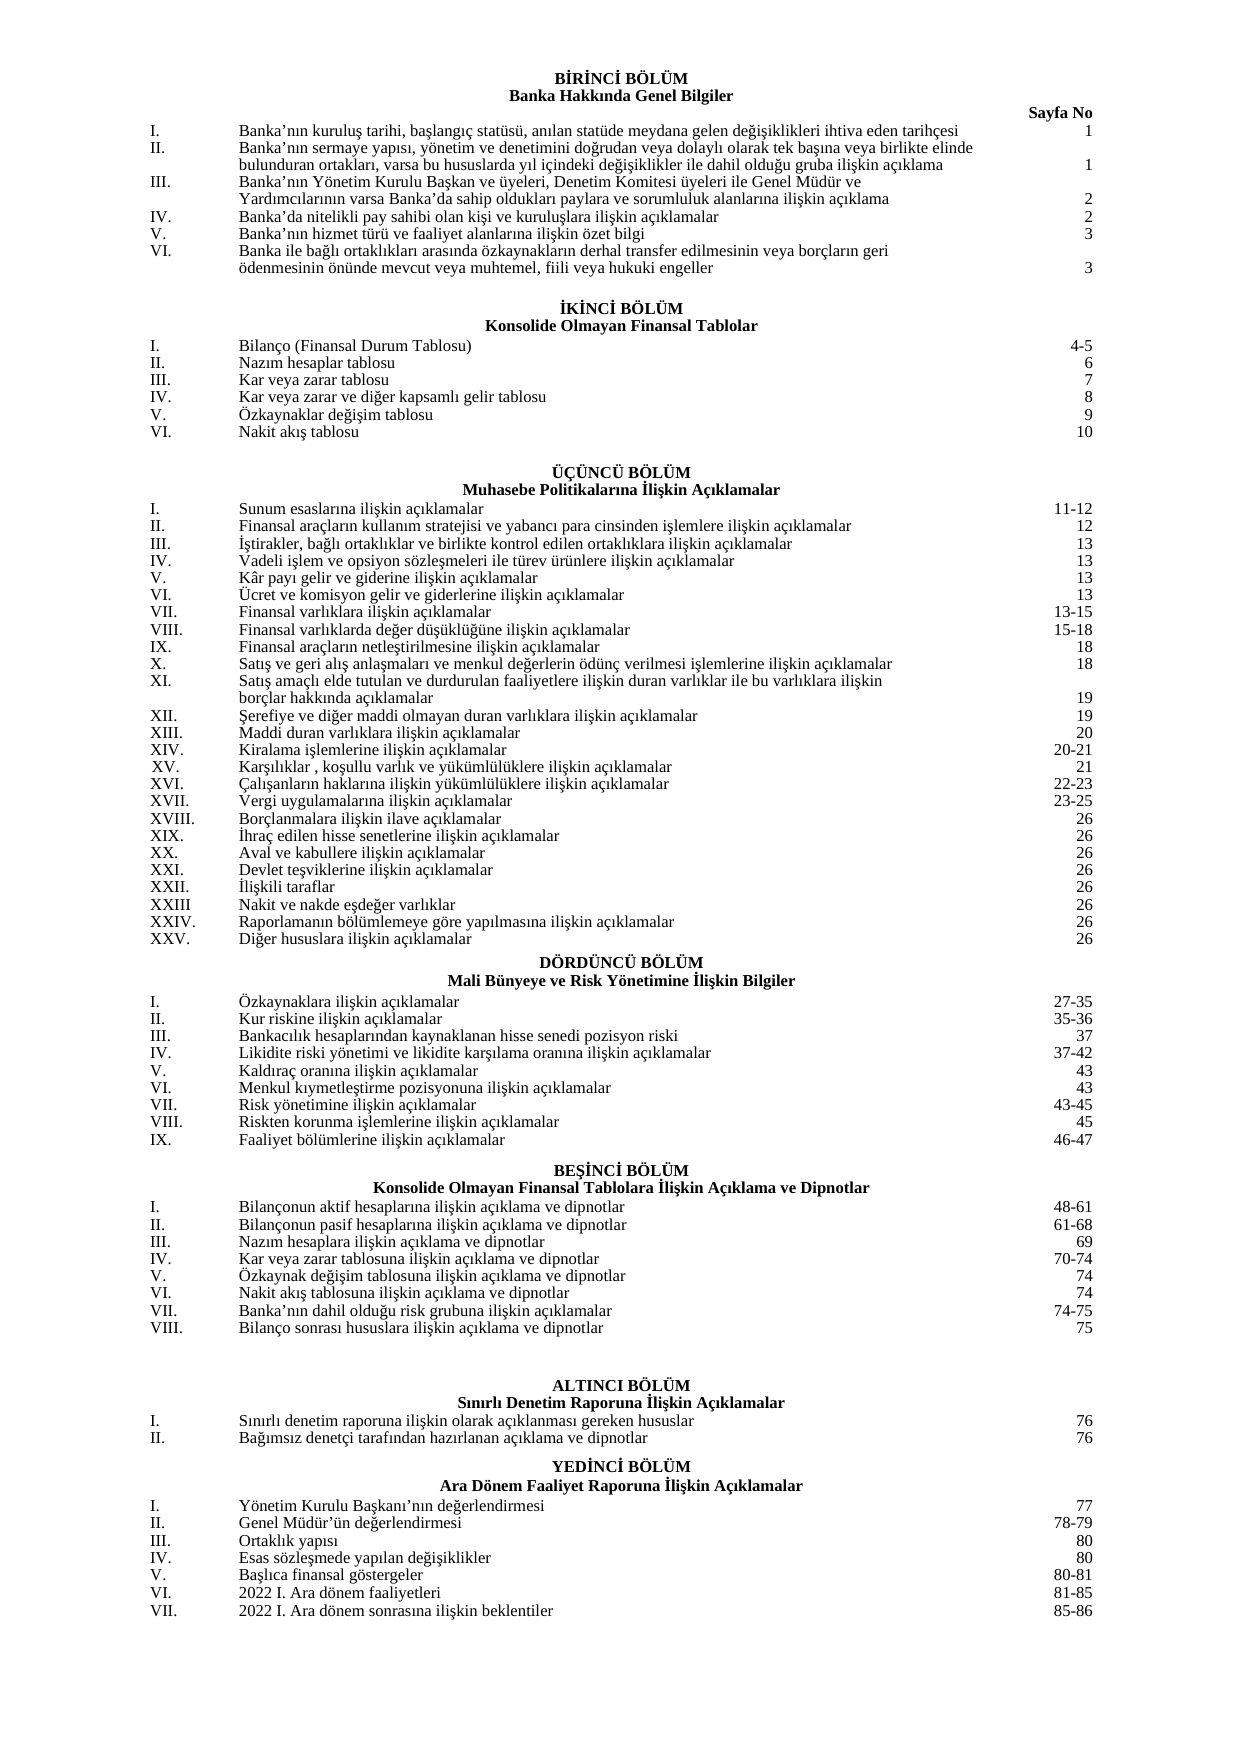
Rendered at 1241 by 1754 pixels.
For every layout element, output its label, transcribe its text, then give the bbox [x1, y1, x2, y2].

text Yardımcılarının varsa Banka’da sahip oldukları paylara ve sorumluluk alanlarına ilişkin açıklama 2 [150, 191, 1095, 208]
text XIX. İhraç edilen hisse senetlerine ilişkin açıklamalar 26 [150, 827, 1092, 845]
text III. Nazım hesaplara ilişkin açıklama ve dipnotlar 69 [150, 1233, 1092, 1251]
text IV. Kar veya zarar tablosuna ilişkin açıklama ve dipnotlar 70-74 [150, 1251, 1092, 1268]
text XXIII Nakit ve nakde eşdeğer varlıklar 26 [150, 896, 1092, 913]
text III. Banka’nın Yönetim Kurulu Başkan ve üyeleri, Denetim Komitesi üyeleri ile Genel Müdür ve [150, 174, 1095, 191]
text VIII. Finansal varlıklarda değer düşüklüğüne ilişkin açıklamalar 15-18 [150, 621, 1092, 638]
text XXII. İlişkili taraflar 26 [150, 879, 1092, 896]
text I. Yönetim Kurulu Başkanı’nın değerlendirmesi 77 [150, 1497, 1092, 1515]
text I. Özkaynaklara ilişkin açıklamalar 27-35 [150, 994, 1092, 1011]
text II. Banka’nın sermaye yapısı, yönetim ve denetimini doğrudan veya dolaylı olarak tek başına veya birlikte elinde [150, 139, 1092, 157]
text Banka Hakkında Genel Bilgiler [150, 88, 1092, 105]
text Mali Bünyeye ve Risk Yönetimine İlişkin Bilgiler [150, 972, 1092, 989]
text ALTINCI BÖLÜM [150, 1378, 1092, 1395]
text V. Kaldıraç oranına ilişkin açıklamalar 43 [150, 1062, 1092, 1079]
text XVIII. Borçlanmalara ilişkin ilave açıklamalar 26 [150, 810, 1092, 827]
text VII. Finansal varlıklara ilişkin açıklamalar 13-15 [150, 604, 1092, 621]
text VIII. Riskten korunma işlemlerine ilişkin açıklamalar 45 [150, 1114, 1092, 1131]
text VI. Nakit akış tablosuna ilişkin açıklama ve dipnotlar 74 [150, 1285, 1092, 1302]
text VIII. Bilanço sonrası hususlara ilişkin açıklama ve dipnotlar 75 [150, 1319, 1092, 1337]
text XXI. Devlet teşviklerine ilişkin açıklamalar 26 [150, 862, 1092, 879]
text XVII. Vergi uygulamalarına ilişkin açıklamalar 23-25 [150, 793, 1092, 810]
text XV. Karşılıklar , koşullu varlık ve yükümlülüklere ilişkin açıklamalar 21 [151, 759, 1092, 776]
text DÖRDÜNCÜ BÖLÜM [150, 955, 1092, 972]
text II. Nazım hesaplar tablosu 6 [150, 354, 1092, 372]
text IX. Faaliyet bölümlerine ilişkin açıklamalar 46-47 [150, 1131, 1092, 1148]
text V. Başlıca finansal göstergeler 80-81 [150, 1567, 1092, 1584]
text XXV. Diğer hususlara ilişkin açıklamalar 26 [150, 931, 1092, 948]
text III. İştirakler, bağlı ortaklıklar ve birlikte kontrol edilen ortaklıklara ilişkin açıklamalar 13 [150, 535, 1092, 552]
text Sınırlı Denetim Raporuna İlişkin Açıklamalar [150, 1395, 1092, 1412]
text XX. Aval ve kabullere ilişkin açıklamalar 26 [150, 845, 1092, 862]
text VII. 2022 I. Ara dönem sonrasına ilişkin beklentiler 85-86 [150, 1602, 1092, 1620]
text X. Satış ve geri alış anlaşmaları ve menkul değerlerin ödünç verilmesi işlemlerine ilişkin açıklamalar 18 [150, 656, 1092, 673]
text I. Banka’nın kuruluş tarihi, başlangıç statüsü, anılan statüde meydana gelen değişiklikleri ihtiva eden tarihçesi 1 [150, 122, 1092, 139]
text IV. Likidite riski yönetimi ve likidite karşılama oranına ilişkin açıklamalar 37-42 [150, 1045, 1092, 1062]
text II. Kur riskine ilişkin açıklamalar 35-36 [150, 1011, 1092, 1028]
text I. Sınırlı denetim raporuna ilişkin olarak açıklanması gereken hususlar 76 [150, 1412, 1092, 1429]
text VII. Banka’nın dahil olduğu risk grubuna ilişkin açıklamalar 74-75 [150, 1302, 1092, 1319]
text XIII. Maddi duran varlıklara ilişkin açıklamalar 20 [150, 724, 1092, 742]
text BİRİNCİ BÖLÜM [150, 69, 1092, 88]
text V. Banka’nın hizmet türü ve faaliyet alanlarına ilişkin özet bilgi 3 [150, 225, 1092, 243]
text II. Finansal araçların kullanım stratejisi ve yabancı para cinsinden işlemlere ilişkin açıklamalar 12 [150, 518, 1092, 535]
text II. Bağımsız denetçi tarafından hazırlanan açıklama ve dipnotlar 76 [150, 1429, 1092, 1447]
text Muhasebe Politikalarına İlişkin Açıklamalar [150, 482, 1092, 499]
text II. Bilançonun pasif hesaplarına ilişkin açıklama ve dipnotlar 61-68 [150, 1216, 1092, 1233]
text İKİNCİ BÖLÜM [150, 301, 1092, 318]
text VI. Nakit akış tablosu 10 [150, 423, 1092, 441]
text XIV. Kiralama işlemlerine ilişkin açıklamalar 20-21 [150, 742, 1092, 759]
text I. Bilanço (Finansal Durum Tablosu) 4-5 [150, 337, 1092, 354]
text VI. Menkul kıymetleştirme pozisyonuna ilişkin açıklamalar 43 [150, 1079, 1092, 1097]
text V. Özkaynaklar değişim tablosu 9 [150, 406, 1092, 423]
text IV. Esas sözleşmede yapılan değişiklikler 80 [150, 1549, 1092, 1567]
text IV. Vadeli işlem ve opsiyon sözleşmeleri ile türev ürünlere ilişkin açıklamalar 13 [150, 552, 1092, 570]
text III. Ortaklık yapısı 80 [150, 1532, 1092, 1549]
text YEDİNCİ BÖLÜM [150, 1459, 1092, 1476]
text Konsolide Olmayan Finansal Tablolar [150, 318, 1092, 335]
text XI. Satış amaçlı elde tutulan ve durdurulan faaliyetlere ilişkin duran varlıklar ile bu varlıklara ilişkin [150, 673, 1092, 690]
text VII. Risk yönetimine ilişkin açıklamalar 43-45 [150, 1097, 1092, 1114]
text BEŞİNCİ BÖLÜM [150, 1163, 1092, 1180]
text IX. Finansal araçların netleştirilmesine ilişkin açıklamalar 18 [150, 638, 1092, 656]
text III. Kar veya zarar tablosu 7 [150, 372, 1095, 389]
text borçlar hakkında açıklamalar 19 [150, 690, 1092, 707]
text IV. Kar veya zarar ve diğer kapsamlı gelir tablosu 8 [150, 389, 1092, 406]
text Sayfa No [150, 105, 1092, 122]
text V. Kâr payı gelir ve giderine ilişkin açıklamalar 13 [150, 570, 1092, 587]
text I. Sunum esaslarına ilişkin açıklamalar 11-12 [150, 501, 1092, 518]
text III. Bankacılık hesaplarından kaynaklanan hisse senedi pozisyon riski 37 [150, 1028, 1092, 1045]
text bulunduran ortakları, varsa bu hususlarda yıl içindeki değişiklikler ile dahil olduğu gruba ilişkin açıklama 1 [150, 157, 1092, 174]
text VI. Banka ile bağlı ortaklıkları arasında özkaynakların derhal transfer edilmesinin veya borçların geri [150, 243, 1092, 260]
text ödenmesinin önünde mevcut veya muhtemel, fiili veya hukuki engeller 3 [150, 260, 1092, 277]
text XVI. Çalışanların haklarına ilişkin yükümlülüklere ilişkin açıklamalar 22-23 [150, 776, 1092, 793]
text V. Özkaynak değişim tablosuna ilişkin açıklama ve dipnotlar 74 [150, 1268, 1092, 1285]
text Ara Dönem Faaliyet Raporuna İlişkin Açıklamalar [150, 1476, 1092, 1495]
text XII. Şerefiye ve diğer maddi olmayan duran varlıklara ilişkin açıklamalar 19 [150, 707, 1092, 724]
text XXIV. Raporlamanın bölümlemeye göre yapılmasına ilişkin açıklamalar 26 [150, 913, 1092, 931]
text II. Genel Müdür’ün değerlendirmesi 78-79 [150, 1515, 1092, 1532]
text ÜÇÜNCÜ BÖLÜM [150, 464, 1092, 482]
text VI. Ücret ve komisyon gelir ve giderlerine ilişkin açıklamalar 13 [150, 587, 1092, 604]
text Konsolide Olmayan Finansal Tablolara İlişkin Açıklama ve Dipnotlar [150, 1180, 1092, 1197]
text VI. 2022 I. Ara dönem faaliyetleri 81-85 [150, 1584, 1092, 1602]
text I. Bilançonun aktif hesaplarına ilişkin açıklama ve dipnotlar 48-61 [150, 1199, 1092, 1216]
text IV. Banka’da nitelikli pay sahibi olan kişi ve kuruluşlara ilişkin açıklamalar 2 [150, 208, 1092, 225]
